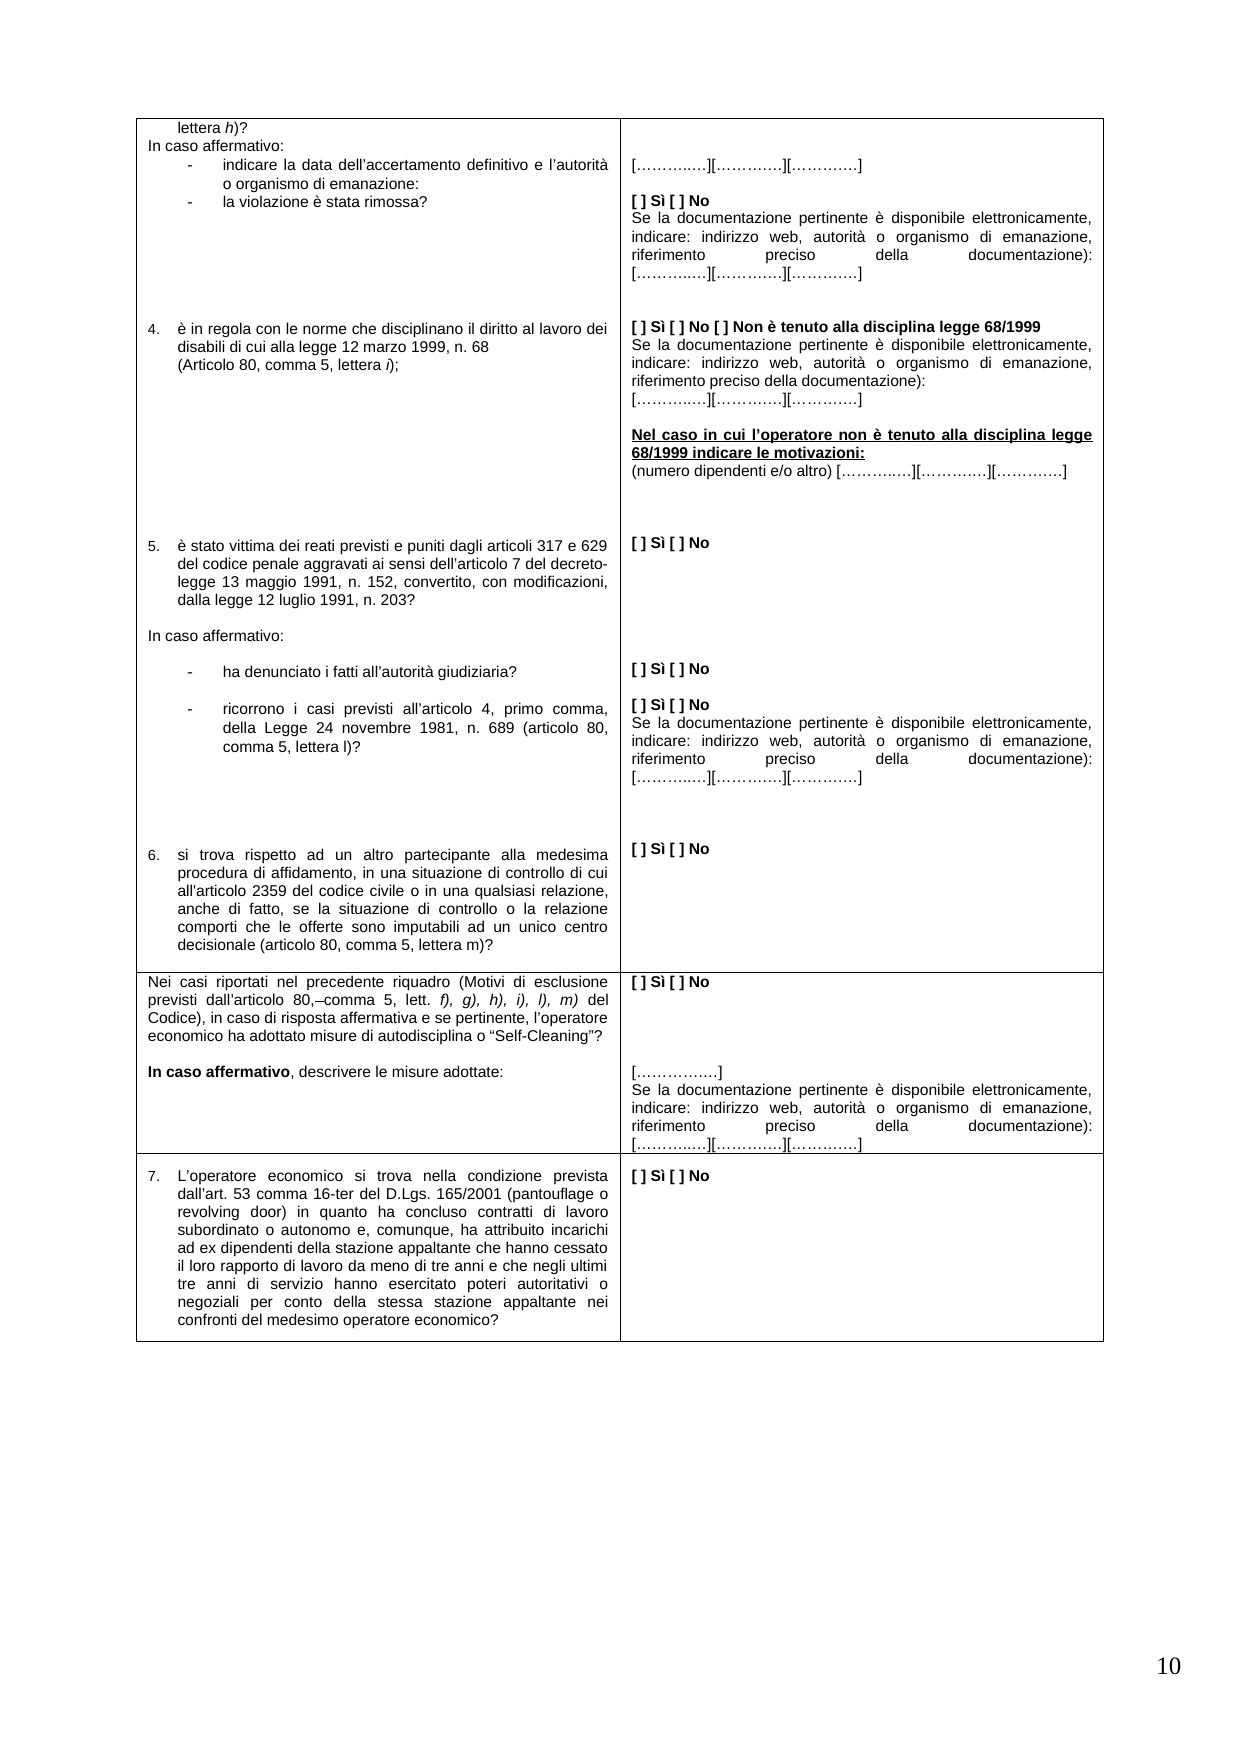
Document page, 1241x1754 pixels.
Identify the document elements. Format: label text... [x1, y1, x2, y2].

table_cell [ ] Sì [ ] No [621, 1154, 1103, 1341]
table_cell L’operatore economico si trova nella condizione prevista dall’art. 53 comma 16-ter del D.Lgs. 165/2001 (pantouflage o revolving door) in quanto ha concluso contratti di lavoro subordinato o autonomo e, comunque, ha attribuito incarichi ad ex dipendenti della stazione appaltante che hanno cessato il loro rapporto di lavoro da meno di tre anni e che negli ultimi tre anni di servizio hanno esercitato poteri autoritativi o negoziali per conto della stessa stazione appaltante nei confronti del medesimo operatore economico? [137, 1154, 620, 1341]
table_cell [621, 119, 1103, 972]
table_cell Nei casi riportati nel precedente riquadro (Motivi di esclusione previsti dall’articolo 80, comma 5, lett. f), g), h), i), l), m) del Codice), in caso di risposta affermativa e se pertinente, l’operatore economico ha adottato misure di autodisciplina o “Self-Cleaning”? In caso affermativo, descrivere le misure adottate: [137, 973, 620, 1153]
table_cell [137, 119, 620, 972]
table_cell [ ] Sì [ ] No [………….…] Se la documentazione pertinente è disponibile elettronicamente, indicare: indirizzo web, autorità o organismo di emanazione, riferimento preciso della documentazione): [………..…][……….…][……….…] [621, 973, 1103, 1153]
